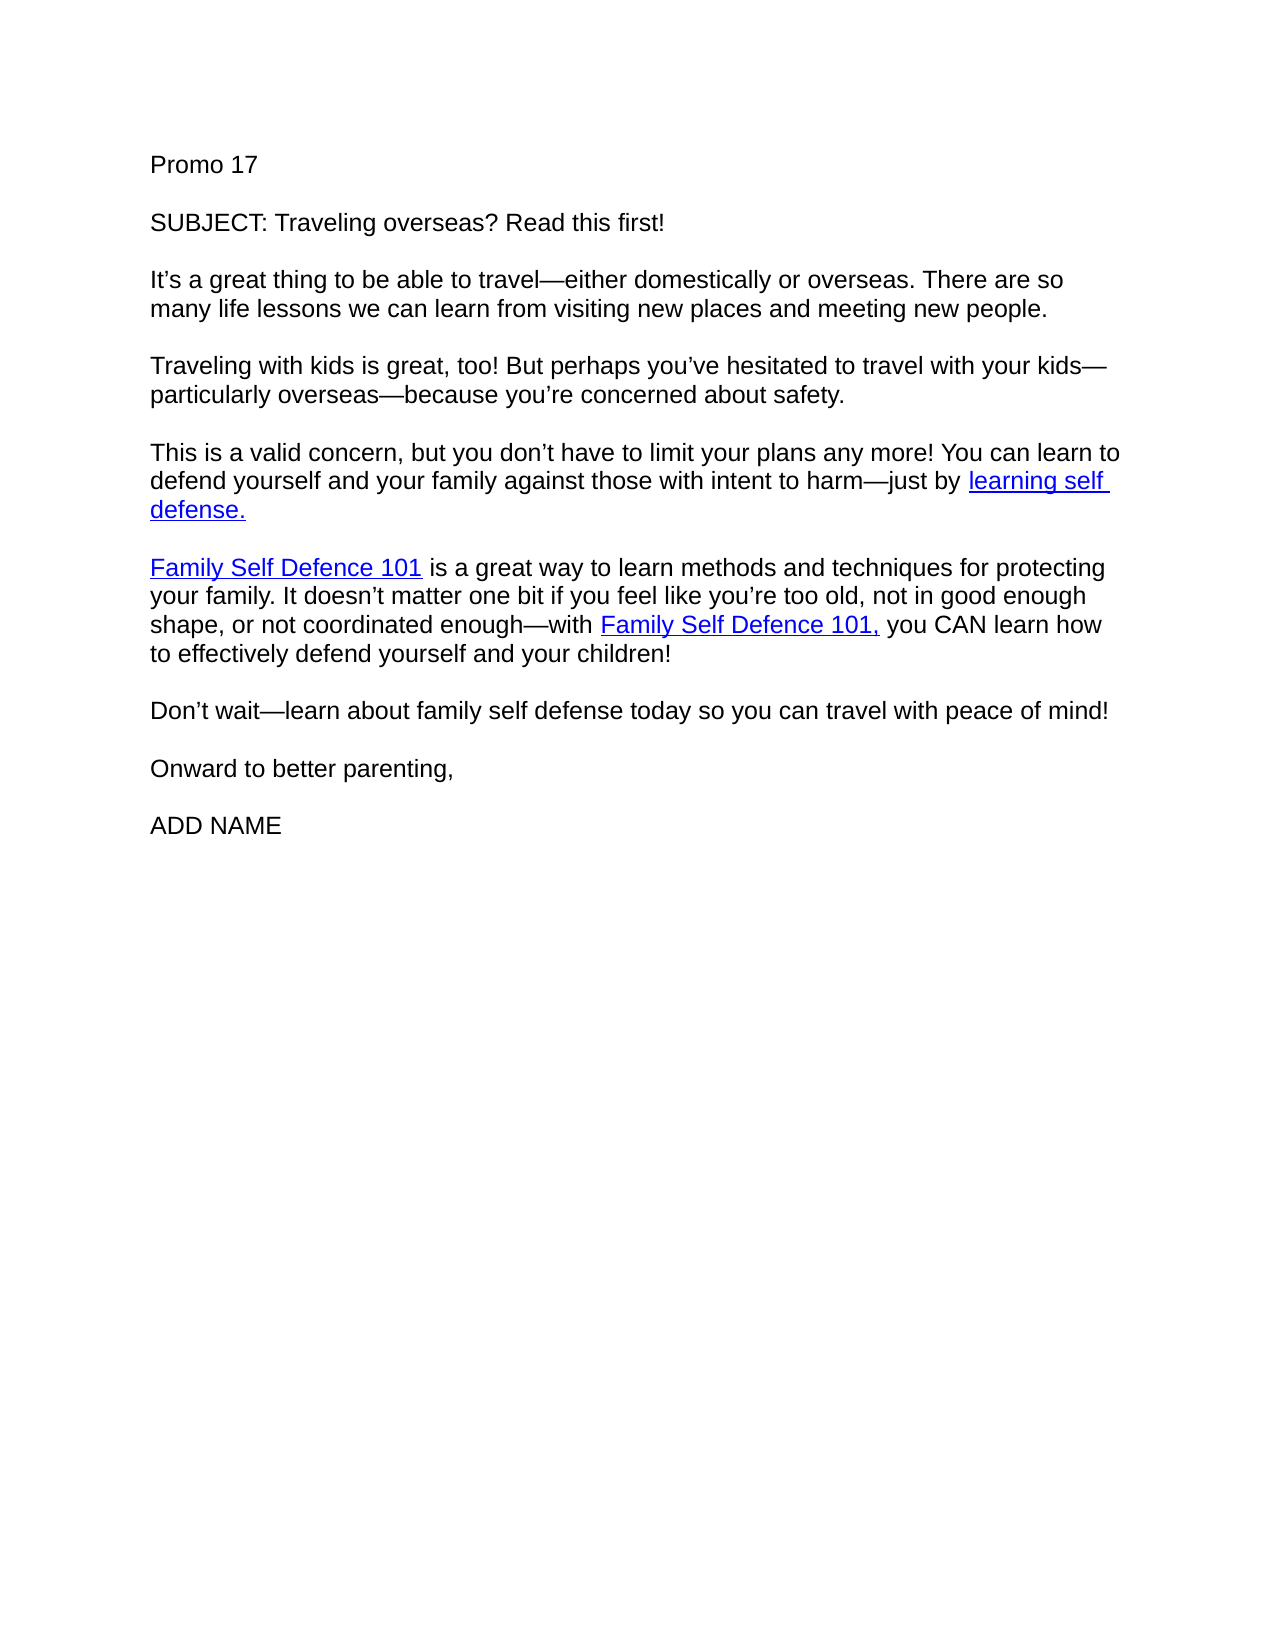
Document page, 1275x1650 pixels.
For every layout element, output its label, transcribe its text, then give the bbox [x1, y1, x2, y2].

text SUBJECT: Traveling overseas? Read this first! [150, 207, 1125, 236]
text ADD NAME [150, 811, 1125, 840]
text Don’t wait—learn about family self defense today so you can travel with peace of mind! [150, 696, 1125, 725]
text Family Self Defence 101 is a great way to learn methods and techniques for protecting your family. It doesn’t matter one bit if you feel like you’re too old, not in good enough shape, or not coordinated enough—with Family Self Defence 101, you CAN learn how to effectively defend yourself and your children! [150, 552, 1125, 667]
text Onward to better parenting, [150, 754, 1125, 782]
text It’s a great thing to be able to travel—either domestically or overseas. There are so many life lessons we can learn from visiting new places and meeting new people. [150, 265, 1125, 322]
text Promo 17 [150, 150, 1125, 179]
text Traveling with kids is great, too! But perhaps you’ve hesitated to travel with your kids—particularly overseas—because you’re concerned about safety. This is a valid concern, but you don’t have to limit your plans any more! You can learn to defend yourself and your family against those with intent to harm—just by learning self defense. [150, 351, 1125, 524]
